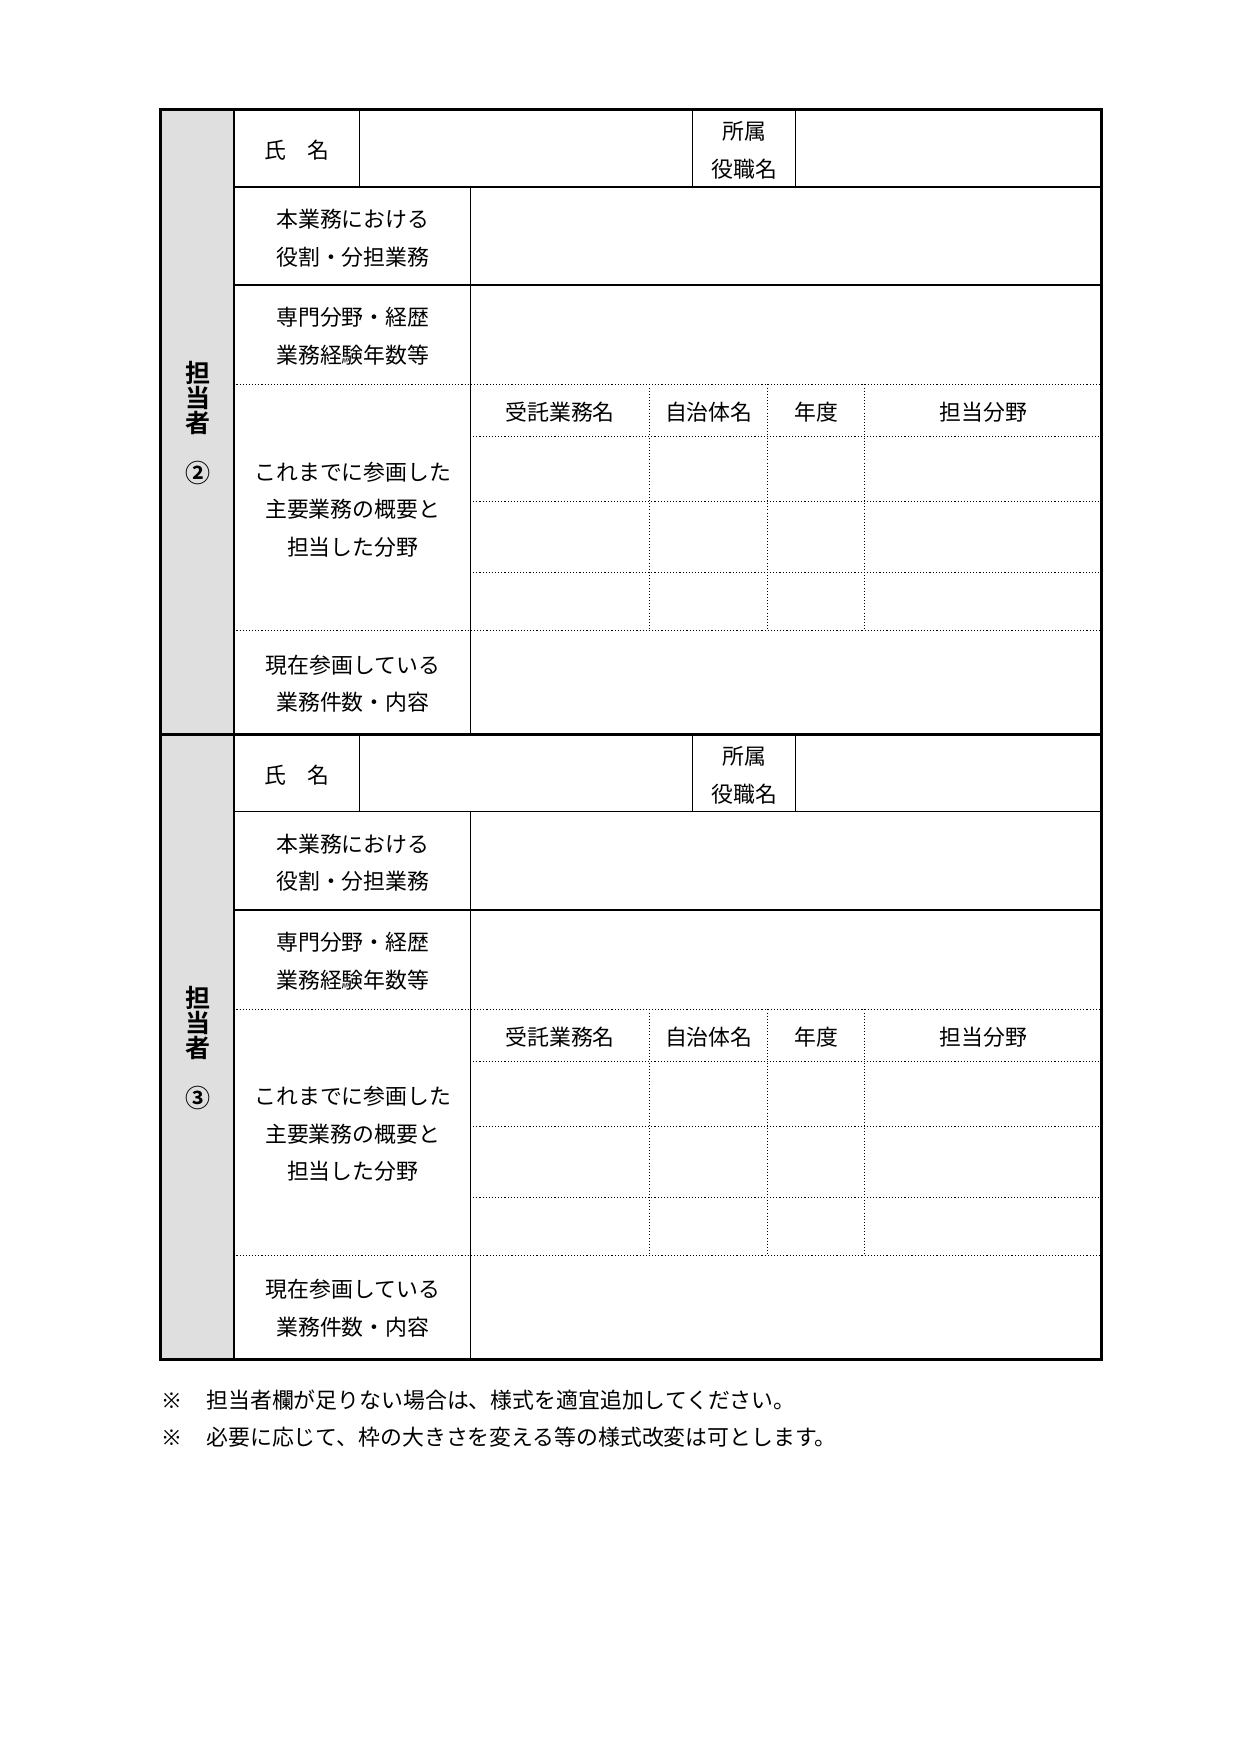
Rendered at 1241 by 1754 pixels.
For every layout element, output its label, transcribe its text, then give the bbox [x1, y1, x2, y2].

table_cell [768, 436, 865, 501]
table_cell [865, 1061, 1100, 1126]
table_cell [471, 1255, 1100, 1358]
table_cell [768, 572, 865, 630]
table_cell 氏 名 [235, 736, 359, 811]
table_cell [865, 1197, 1100, 1255]
table_cell [768, 1197, 865, 1255]
table_cell [471, 286, 1100, 384]
table_cell [768, 501, 865, 572]
table_header 担当者 ② [162, 111, 233, 733]
table_cell 年度 [768, 1009, 865, 1061]
table_cell 所属 役職名 [693, 736, 795, 811]
table_cell 本業務における 役割・分担業務 [235, 812, 470, 908]
table_cell [471, 572, 649, 630]
table_cell [649, 501, 768, 572]
table_cell [471, 812, 1100, 908]
table_cell [768, 1126, 865, 1197]
table_cell 現在参画している 業務件数・内容 [235, 1255, 470, 1358]
table_cell [471, 630, 1100, 733]
table_cell 年度 [768, 384, 865, 436]
list 担当者欄が足りない場合は、様式を適宜追加してください。 [162, 1380, 1092, 1417]
table_cell 自治体名 [649, 1009, 768, 1061]
table_header 所属 役職名 [693, 111, 795, 186]
table_cell [649, 1126, 768, 1197]
table_cell [471, 188, 1100, 284]
table_cell [471, 436, 649, 501]
table_cell 現在参画している 業務件数・内容 [235, 630, 470, 733]
table_cell 担当分野 [865, 1009, 1100, 1061]
table_cell [649, 1197, 768, 1255]
table_cell [471, 501, 649, 572]
table_cell [865, 501, 1100, 572]
table_cell 専門分野・経歴 業務経験年数等 [235, 286, 470, 384]
table_cell これまでに参画した 主要業務の概要と 担当した分野 [235, 384, 470, 630]
table_cell [768, 1061, 865, 1126]
table_cell [649, 572, 768, 630]
table_cell [471, 1126, 649, 1197]
table_header [796, 111, 1100, 186]
table_cell [649, 1061, 768, 1126]
table_cell 受託業務名 [471, 384, 649, 436]
table_cell これまでに参画した 主要業務の概要と 担当した分野 [235, 1009, 470, 1255]
table_cell [471, 1061, 649, 1126]
table_cell [865, 436, 1100, 501]
table_cell 担当者 ③ [162, 736, 233, 1358]
table_cell 担当分野 [865, 384, 1100, 436]
table_cell 専門分野・経歴 業務経験年数等 [235, 911, 470, 1009]
table_cell 自治体名 [649, 384, 768, 436]
table_cell 受託業務名 [471, 1009, 649, 1061]
table_cell 本業務における 役割・分担業務 [235, 188, 470, 284]
table_cell [471, 911, 1100, 1009]
table_cell [796, 736, 1100, 811]
table_header 氏 名 [235, 111, 359, 186]
table_cell [471, 1197, 649, 1255]
table_cell [649, 436, 768, 501]
table_cell [360, 736, 692, 811]
table_header [360, 111, 692, 186]
list 必要に応じて、枠の大きさを変える等の様式改変は可とします。 [162, 1417, 1092, 1455]
table_cell [865, 1126, 1100, 1197]
table_cell [865, 572, 1100, 630]
